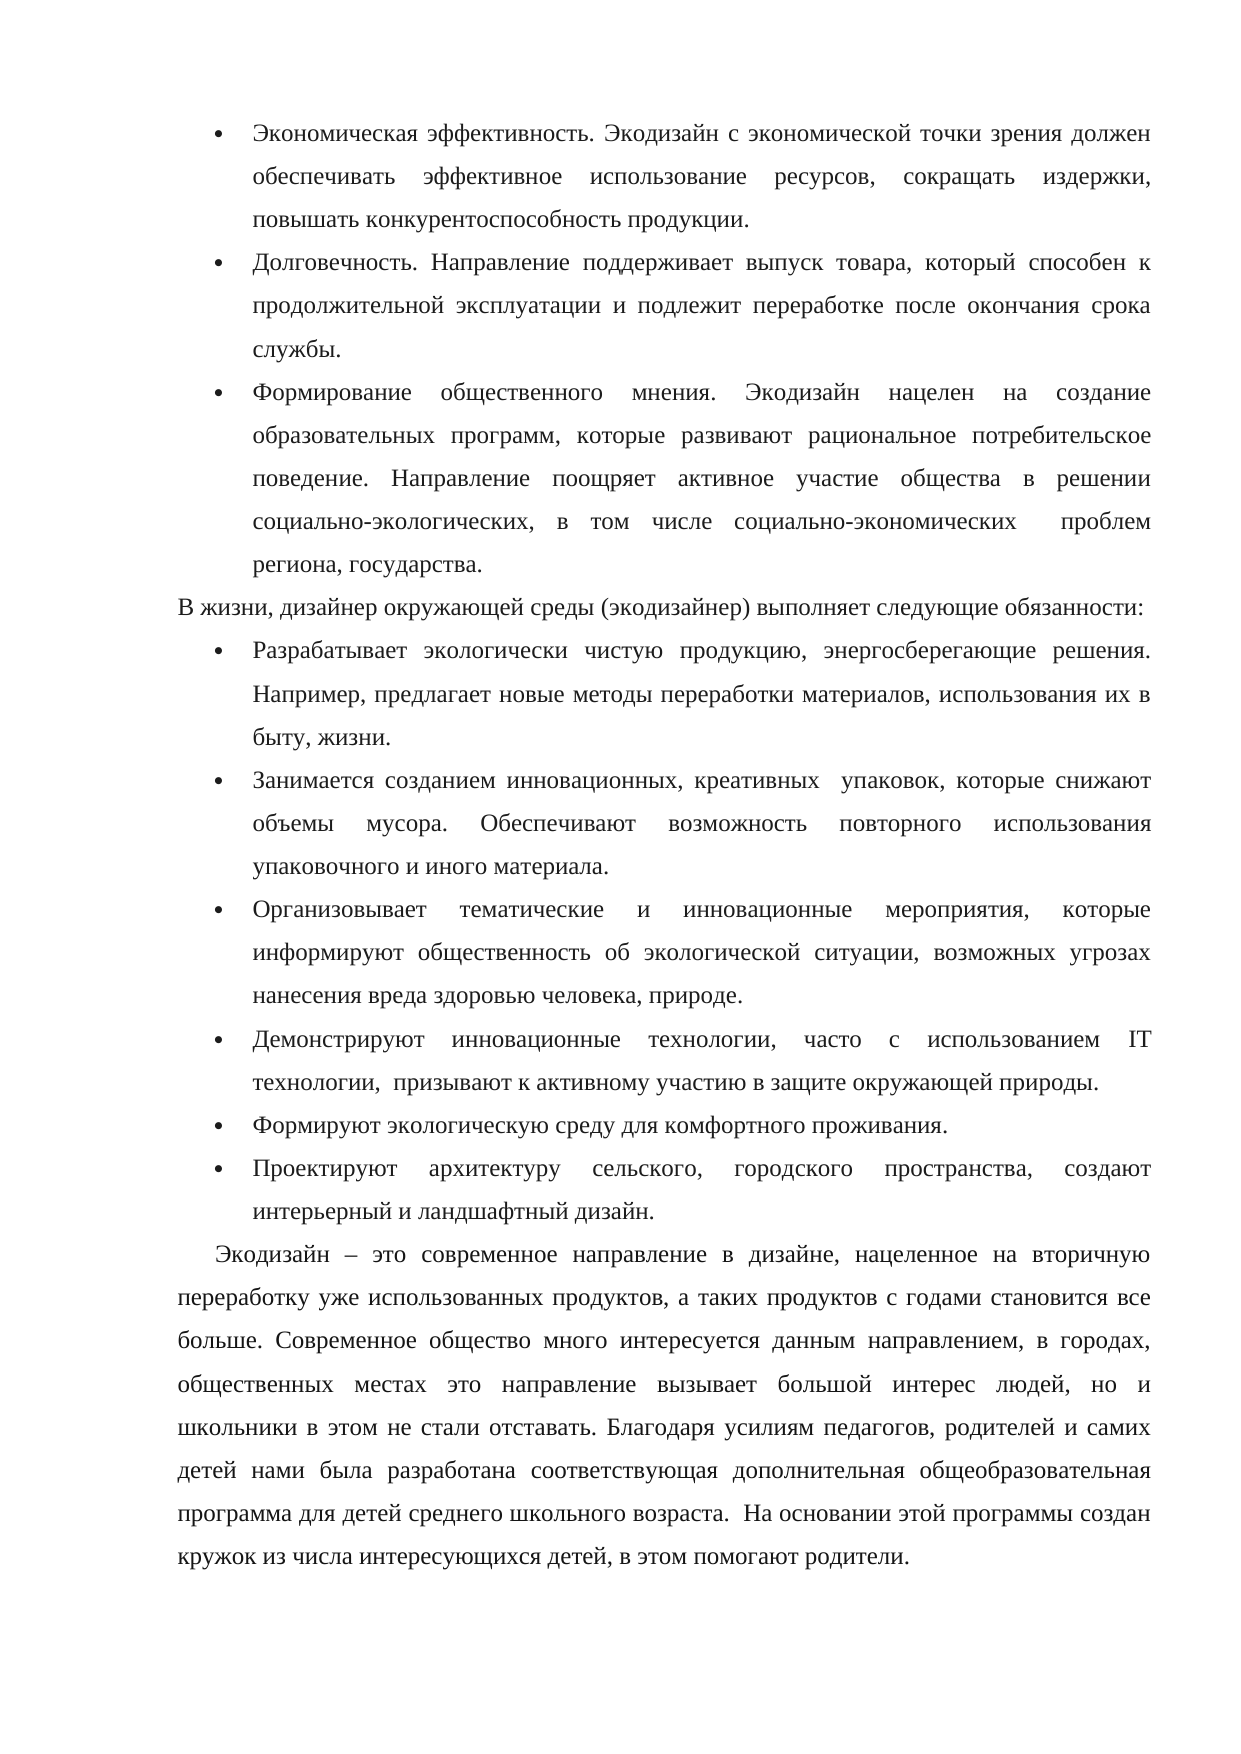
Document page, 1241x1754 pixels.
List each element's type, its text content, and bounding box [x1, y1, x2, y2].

list Долговечность. Направление поддерживает выпуск товара, который способен к продолжительной эксплуатации и подлежит переработке после окончания срока службы. [215, 247, 1152, 362]
text В жизни, дизайнер окружающей среды (экодизайнер) выполняет следующие обязанности: [177, 592, 1152, 621]
text Экодизайн – это современное направление в дизайне, нацеленное на вторичную переработку уже использованных продуктов, а таких продуктов с годами становится все больше. Современное общество много интересуется данным направлением, в городах, общественных местах это направление вызывает большой интерес людей, но и школьники в этом не стали отставать. Благодаря усилиям педагогов, родителей и самих детей нами была разработана соответствующая дополнительная общеобразовательная программа для детей среднего школьного возраста. На основании этой программы создан кружок из числа интересующихся детей, в этом помогают родители. [177, 1239, 1152, 1570]
list Разрабатывает экологически чистую продукцию, энергосберегающие решения. Например, предлагает новые методы переработки материалов, использования их в быту, жизни. [215, 636, 1152, 751]
list Формирование общественного мнения. Экодизайн нацелен на создание образовательных программ, которые развивают рациональное потребительское поведение. Направление поощряет активное участие общества в решении социально-экологических, в том числе социально-экономических проблем региона, государства. [215, 377, 1152, 578]
list Экономическая эффективность. Экодизайн с экономической точки зрения должен обеспечивать эффективное использование ресурсов, сокращать издержки, повышать конкурентоспособность продукции. [215, 118, 1152, 233]
list Организовывает тематические и инновационные мероприятия, которые информируют общественность об экологической ситуации, возможных угрозах нанесения вреда здоровью человека, природе. [215, 894, 1152, 1009]
list Демонстрируют инновационные технологии, часто с использованием IT технологии, призывают к активному участию в защите окружающей природы. [215, 1024, 1152, 1096]
list Формируют экологическую среду для комфортного проживания. [215, 1110, 1152, 1139]
list Занимается созданием инновационных, креативных упаковок, которые снижают объемы мусора. Обеспечивают возможность повторного использования упаковочного и иного материала. [215, 765, 1152, 880]
list Проектируют архитектуру сельского, городского пространства, создают интерьерный и ландшафтный дизайн. [215, 1153, 1152, 1225]
